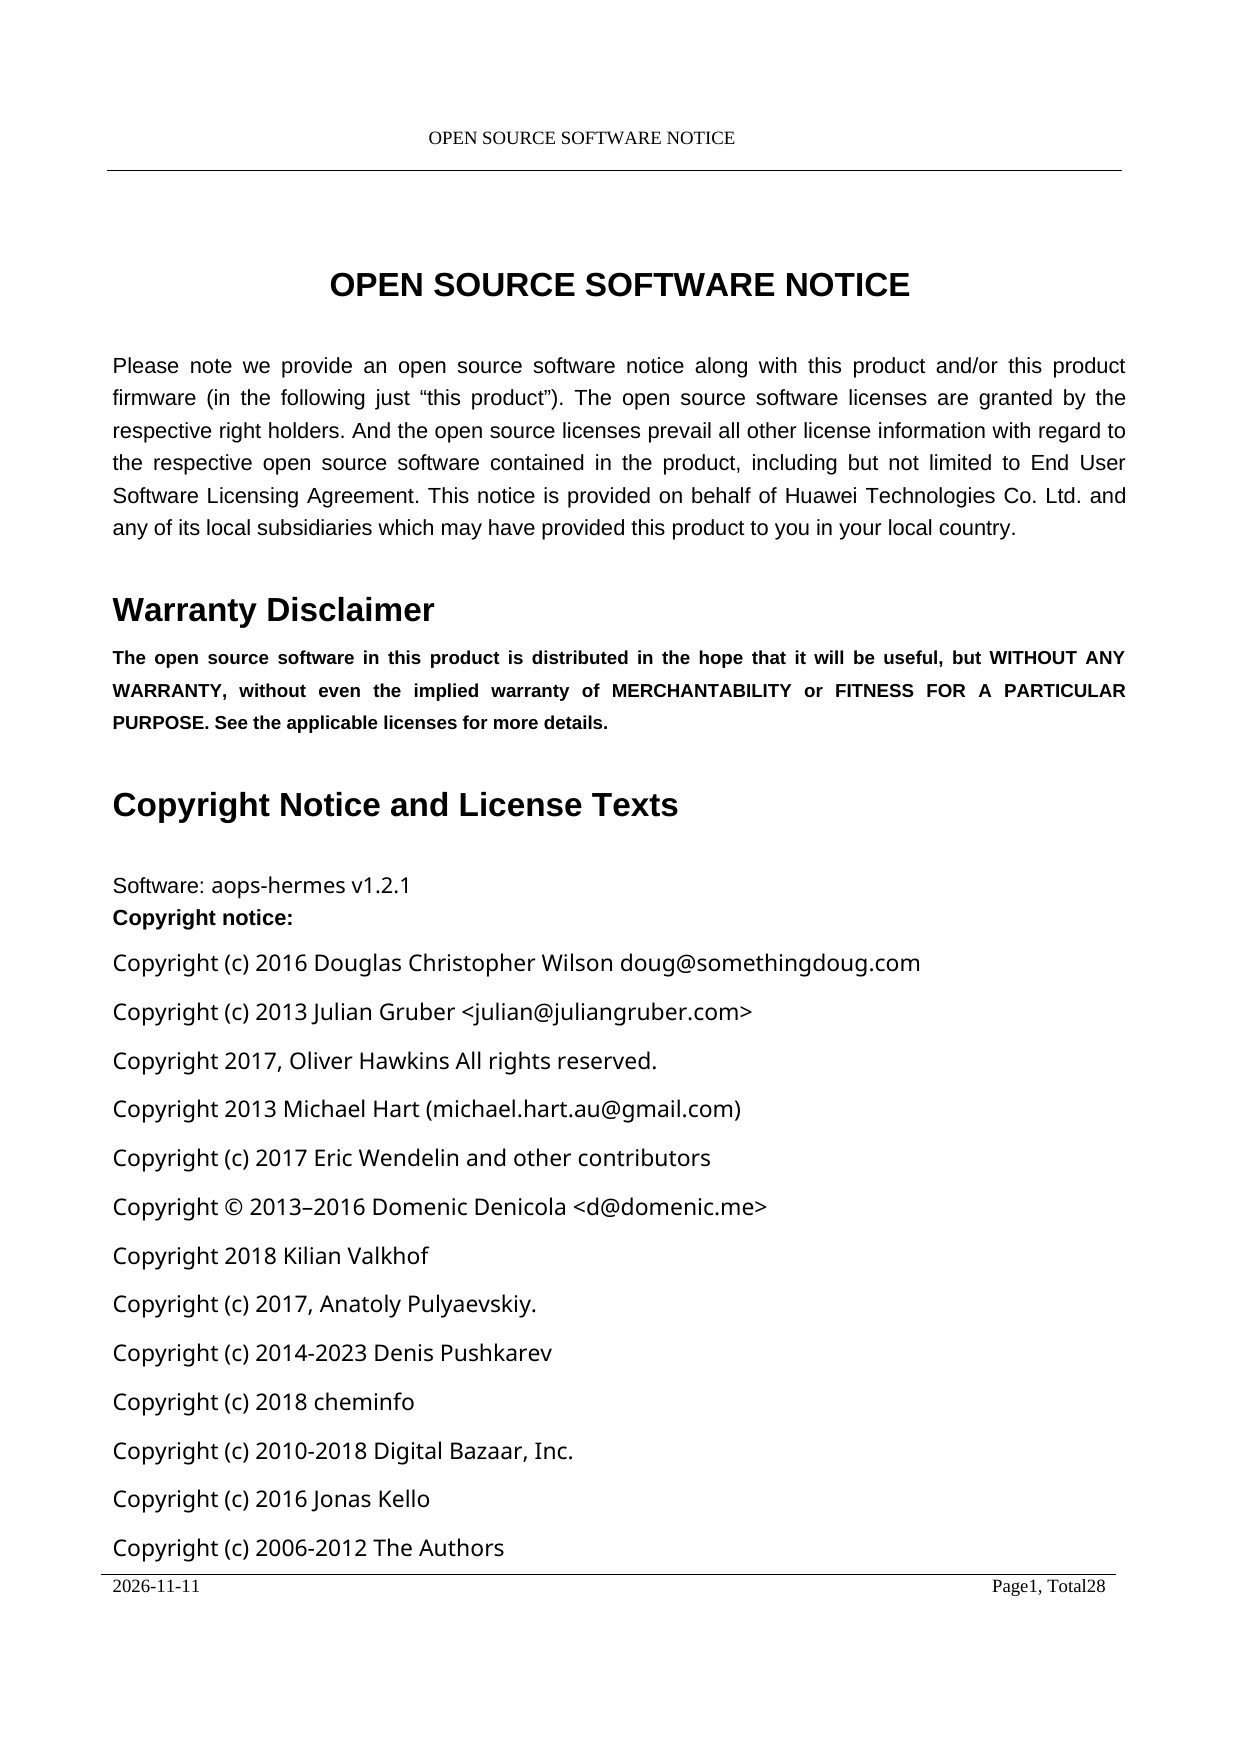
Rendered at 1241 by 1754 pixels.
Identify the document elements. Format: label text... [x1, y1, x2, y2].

text Copyright notice: [112, 901, 1128, 934]
text Please note we provide an open source software notice along with this product and/or this product firmware (in the following just “this product”). The open source software licenses are granted by the respective right holders. And the open source licenses prevail all other license information with regard to the respective open source software contained in the product, including but not limited to End User Software Licensing Agreement. This notice is provided on behalf of Huawei Technologies Co. Ltd. and any of its local subsidiaries which may have provided this product to you in your local country. [112, 349, 1128, 544]
text Copyright Notice and License Texts [112, 771, 1128, 836]
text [112, 947, 1128, 1564]
text The open source software in this product is distributed in the hope that it will be useful, but WITHOUT ANY WARRANTY, without even the implied warranty of MERCHANTABILITY or FITNESS FOR A PARTICULAR PURPOSE. See the applicable licenses for more details. [112, 641, 1128, 739]
text OPEN SOURCE SOFTWARE NOTICE [112, 251, 1128, 316]
text Warranty Disclaimer [112, 576, 1128, 641]
text Software: aops-hermes v1.2.1 [112, 869, 1128, 901]
